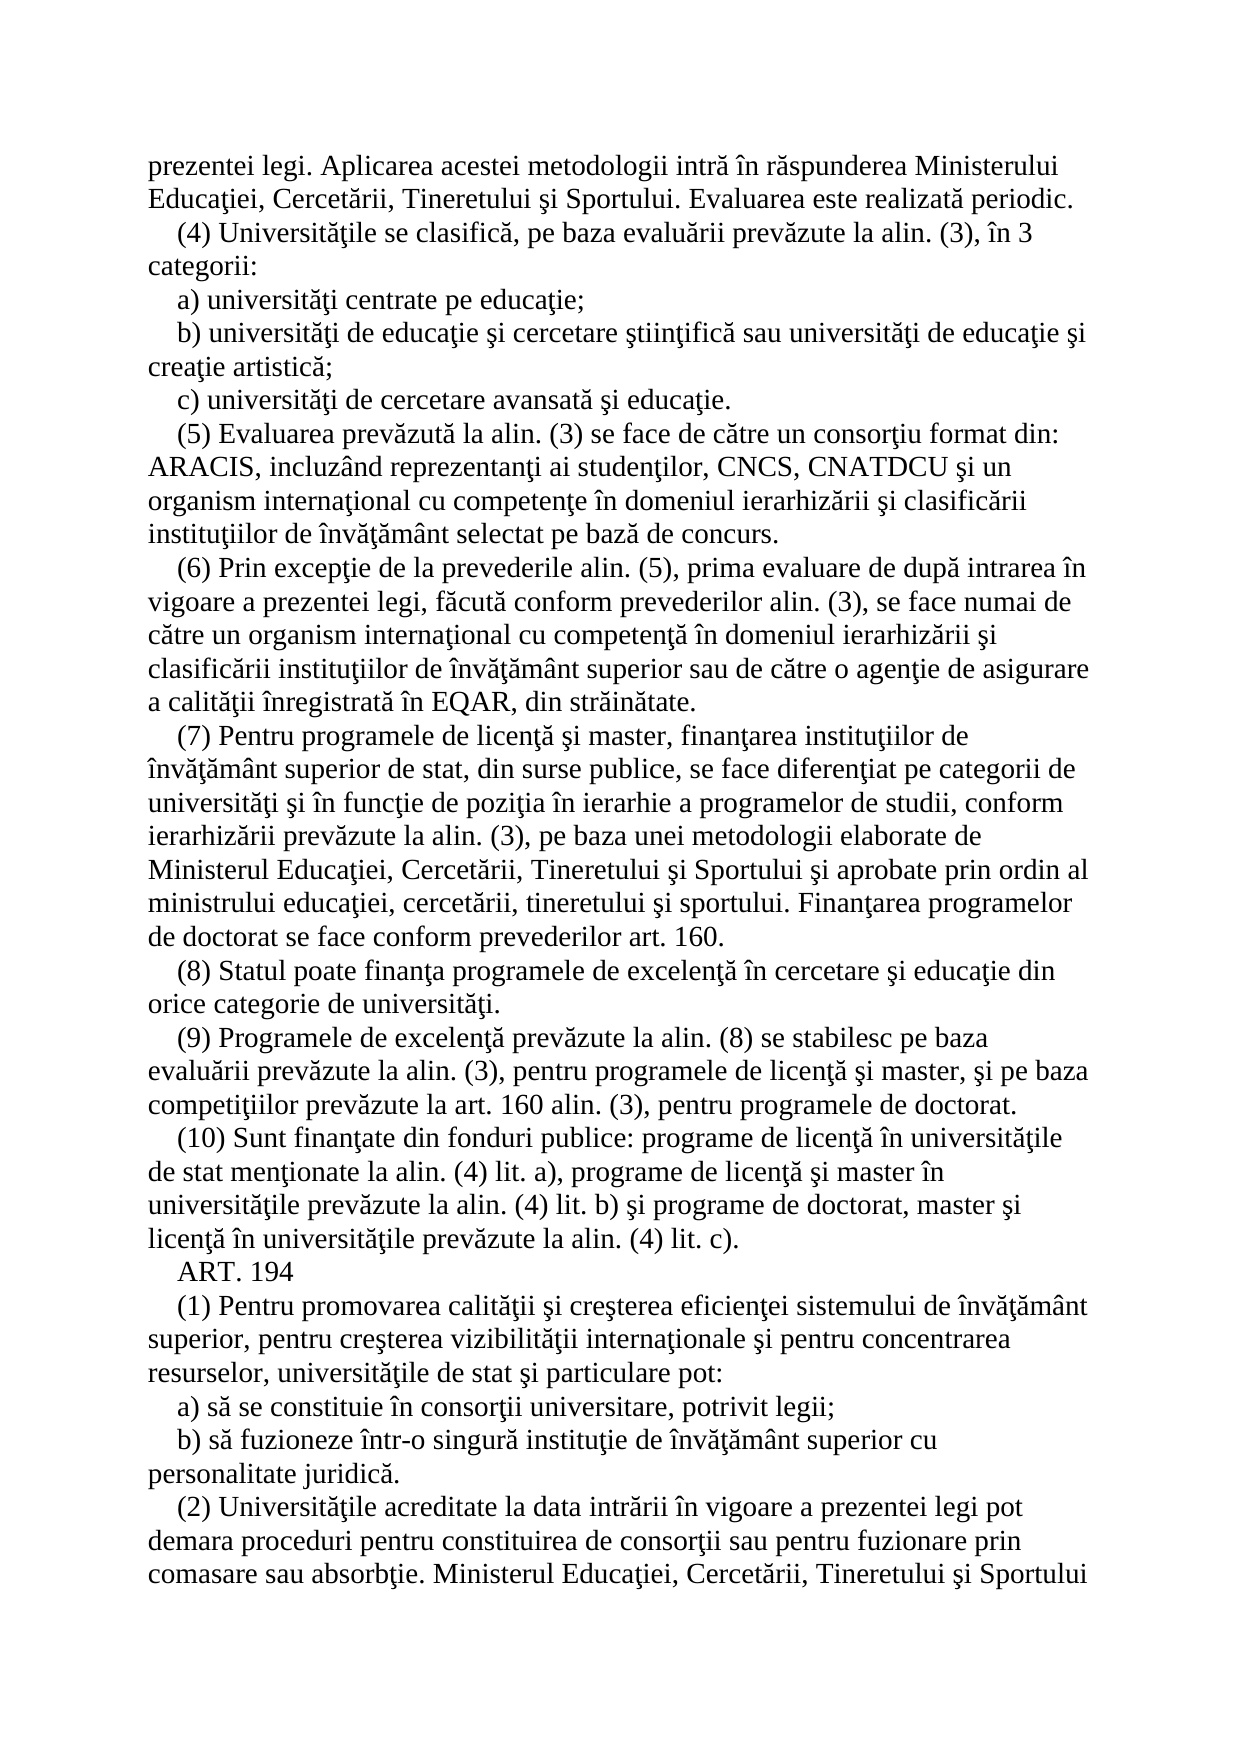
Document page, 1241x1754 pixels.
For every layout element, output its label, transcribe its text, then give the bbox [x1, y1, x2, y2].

text c) universităţi de cercetare avansată şi educaţie. [148, 382, 1093, 416]
text (8) Statul poate finanţa programele de excelenţă în cercetare şi educaţie din orice categorie de universităţi. [148, 953, 1093, 1020]
text a) să se constituie în consorţii universitare, potrivit legii; [148, 1389, 1093, 1422]
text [148, 148, 1093, 215]
text (5) Evaluarea prevăzută la alin. (3) se face de către un consorţiu format din: ARACIS, incluzând reprezentanţi ai studenţilor, CNCS, CNATDCU şi un organism internaţional cu competenţe în domeniul ierarhizării şi clasificării instituţiilor de învăţământ selectat pe bază de concurs. [148, 416, 1093, 550]
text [148, 1489, 1093, 1590]
text b) universităţi de educaţie şi cercetare ştiinţifică sau universităţi de educaţie şi creaţie artistică; [148, 315, 1093, 382]
text (1) Pentru promovarea calităţii şi creşterea eficienţei sistemului de învăţământ superior, pentru creşterea vizibilităţii internaţionale şi pentru concentrarea resurselor, universităţile de stat şi particulare pot: [148, 1288, 1093, 1389]
text (10) Sunt finanţate din fonduri publice: programe de licenţă în universităţile de stat menţionate la alin. (4) lit. a), programe de licenţă şi master în universităţile prevăzute la alin. (4) lit. b) şi programe de doctorat, master şi licenţă în universităţile prevăzute la alin. (4) lit. c). [148, 1120, 1093, 1254]
text ART. 194 [148, 1254, 1093, 1288]
text a) universităţi centrate pe educaţie; [148, 282, 1093, 315]
text b) să fuzioneze într-o singură instituţie de învăţământ superior cu personalitate juridică. [148, 1422, 1093, 1489]
text (6) Prin excepţie de la prevederile alin. (5), prima evaluare de după intrarea în vigoare a prezentei legi, făcută conform prevederilor alin. (3), se face numai de către un organism internaţional cu competenţă în domeniul ierarhizării şi clasificării instituţiilor de învăţământ superior sau de către o agenţie de asigurare a calităţii înregistrată în EQAR, din străinătate. [148, 550, 1093, 718]
text (4) Universităţile se clasifică, pe baza evaluării prevăzute la alin. (3), în 3 categorii: [148, 215, 1093, 282]
text (7) Pentru programele de licenţă şi master, finanţarea instituţiilor de învăţământ superior de stat, din surse publice, se face diferenţiat pe categorii de universităţi şi în funcţie de poziţia în ierarhie a programelor de studii, conform ierarhizării prevăzute la alin. (3), pe baza unei metodologii elaborate de Ministerul Educaţiei, Cercetării, Tineretului şi Sportului şi aprobate prin ordin al ministrului educaţiei, cercetării, tineretului şi sportului. Finanţarea programelor de doctorat se face conform prevederilor art. 160. [148, 718, 1093, 953]
text (9) Programele de excelenţă prevăzute la alin. (8) se stabilesc pe baza evaluării prevăzute la alin. (3), pentru programele de licenţă şi master, şi pe baza competiţiilor prevăzute la art. 160 alin. (3), pentru programele de doctorat. [148, 1020, 1093, 1120]
